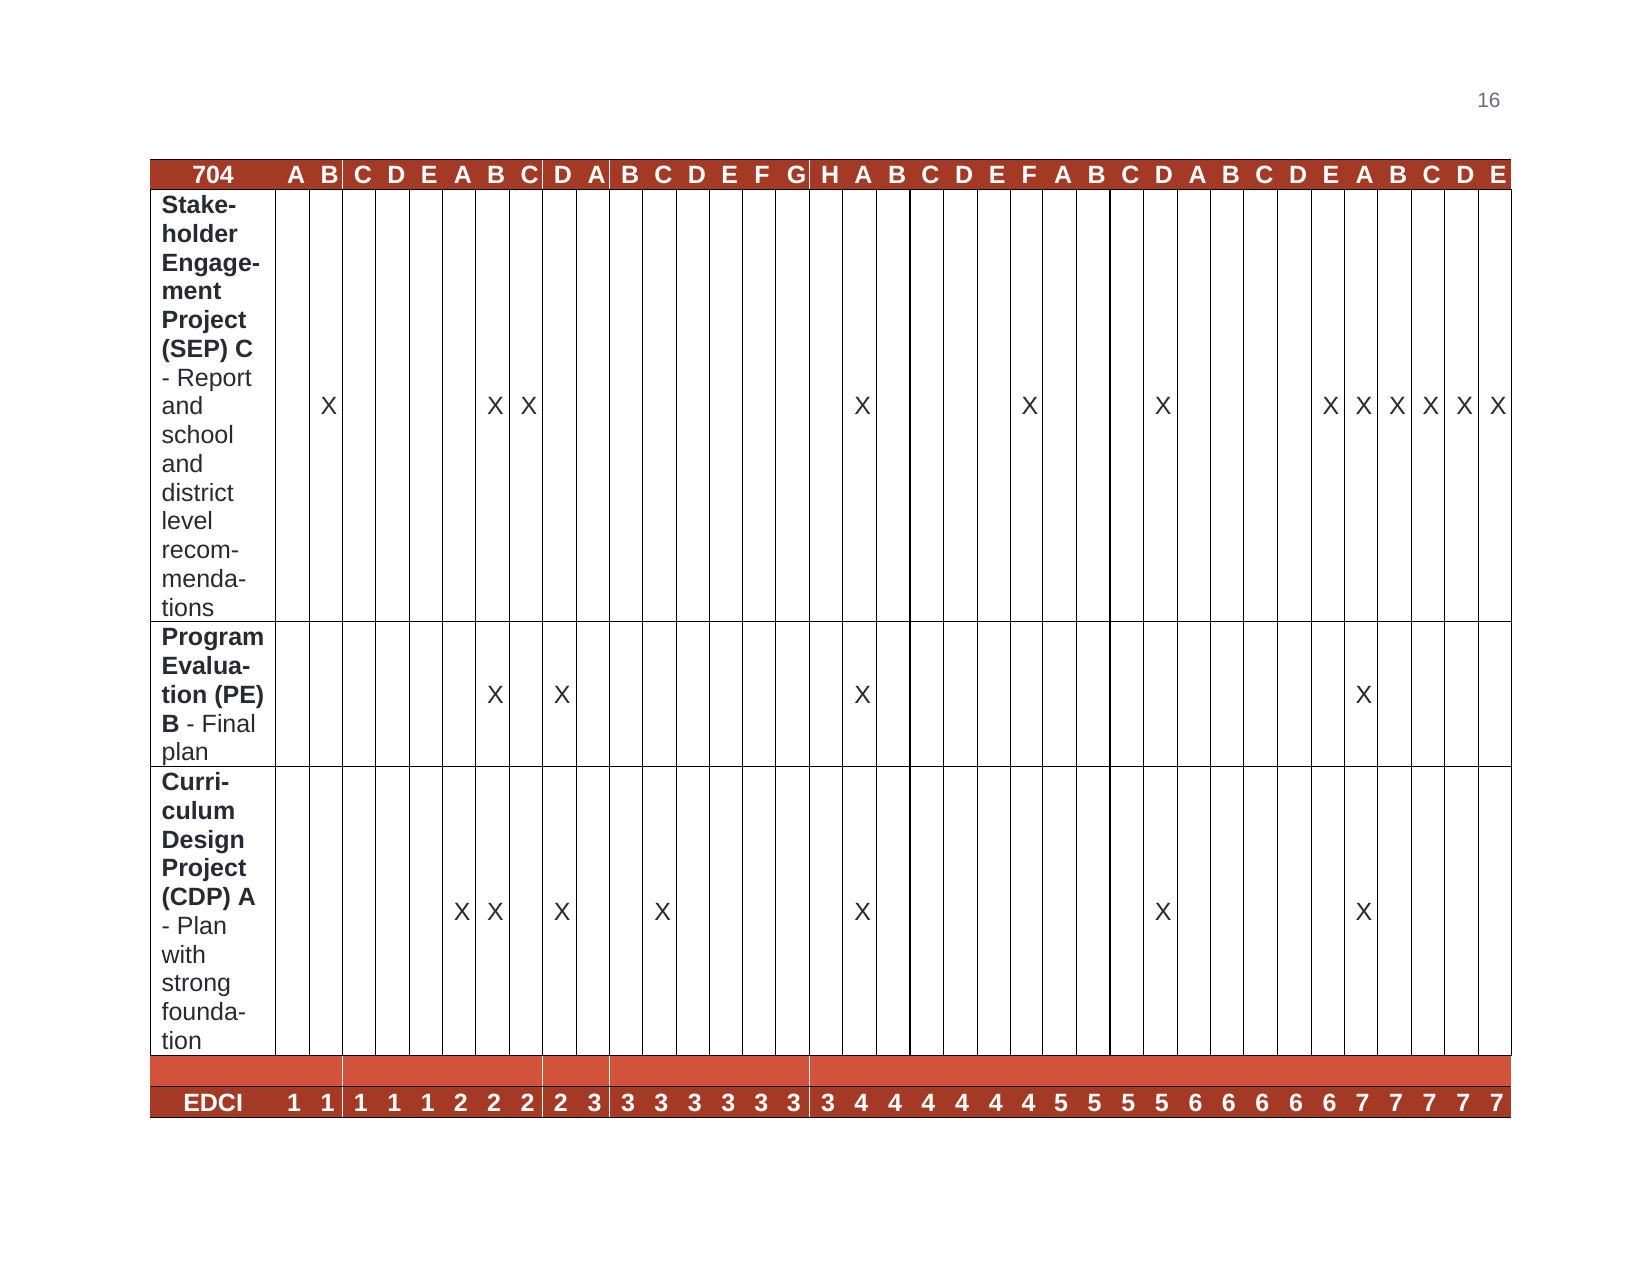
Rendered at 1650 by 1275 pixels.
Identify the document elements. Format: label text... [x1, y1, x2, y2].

table_cell [977, 1056, 1010, 1086]
table_cell X [1011, 190, 1042, 621]
table_cell [1478, 1056, 1511, 1086]
table_cell 7A [1344, 160, 1378, 189]
table_cell [1011, 767, 1042, 1054]
table_cell 1D [376, 160, 409, 189]
table_cell [911, 622, 943, 766]
table_cell [1211, 622, 1243, 766]
table_cell [577, 622, 609, 766]
table_cell [944, 1056, 977, 1086]
table_cell [577, 767, 609, 1054]
table_cell 4D [944, 1087, 977, 1117]
table_cell [1344, 1056, 1378, 1086]
table_cell [1412, 622, 1444, 766]
table_cell X [1345, 190, 1377, 621]
table_cell [877, 767, 909, 1054]
table_cell 5B [1076, 160, 1110, 189]
table_cell [1043, 622, 1076, 766]
table_cell [543, 190, 576, 621]
table_cell [276, 622, 309, 766]
table_cell [376, 190, 409, 621]
table_cell [1210, 1056, 1244, 1086]
table_cell 5C [1110, 1087, 1143, 1117]
table_cell [1077, 622, 1109, 766]
table_cell [376, 622, 409, 766]
table_cell 1C [343, 160, 376, 189]
table_cell [1111, 622, 1143, 766]
table_cell [276, 190, 309, 621]
table_cell [643, 1056, 676, 1086]
table_cell 6D [1278, 160, 1311, 189]
table_cell [343, 190, 375, 621]
table_cell [276, 767, 309, 1054]
table_cell [410, 190, 442, 621]
table_cell 5C [1110, 160, 1143, 189]
table_cell 1D [376, 1087, 409, 1117]
table_cell [643, 622, 676, 766]
table_cell [443, 190, 475, 621]
table_cell 5D [1143, 1087, 1177, 1117]
table_cell 6A [1177, 160, 1210, 189]
table_cell [743, 1056, 775, 1086]
table_cell EDCI 706 [150, 1086, 276, 1117]
table_cell [343, 767, 375, 1054]
table_cell [1211, 190, 1243, 621]
table_cell X [543, 767, 576, 1054]
table_cell X [476, 767, 509, 1054]
table_cell [710, 1056, 743, 1086]
table_cell [376, 767, 409, 1054]
table_cell [1244, 1056, 1278, 1086]
table_cell [610, 622, 642, 766]
table_cell [944, 190, 977, 621]
table_cell [1278, 1056, 1311, 1086]
table_cell 4F [1010, 160, 1043, 189]
table_cell [743, 622, 775, 766]
table_cell 3H [810, 160, 843, 189]
table_cell X [1312, 190, 1344, 621]
table_cell 3A [576, 160, 609, 189]
table_cell 6E [1311, 160, 1344, 189]
table_cell 2A [442, 1087, 476, 1117]
table_cell [510, 767, 542, 1054]
table_cell 4F [1010, 1087, 1043, 1117]
table_cell 7E [1478, 1086, 1511, 1117]
table_cell 5B [1076, 1087, 1110, 1117]
table_cell 3A [576, 1087, 609, 1117]
table_cell Curri-culum Design Project (CDP) A - Plan with strong founda-tion [151, 767, 275, 1054]
table_cell 3E [710, 1087, 743, 1117]
table_cell 7D [1445, 1087, 1478, 1117]
table_cell 3F [743, 1087, 775, 1117]
table_cell 6C [1244, 160, 1278, 189]
table_cell [310, 622, 342, 766]
table_cell 4E [977, 160, 1010, 189]
table_cell [1111, 190, 1143, 621]
table_cell [1378, 622, 1411, 766]
table_cell [1278, 767, 1311, 1054]
table_cell [743, 190, 775, 621]
table_cell [276, 1056, 309, 1086]
table_cell 1E [409, 1087, 442, 1117]
table_cell 7D [1445, 160, 1478, 189]
table_cell 6C [1244, 1087, 1278, 1117]
table_cell 6B [1210, 1087, 1244, 1117]
table_cell [1378, 1056, 1411, 1086]
table_cell 2D [543, 160, 576, 189]
table_cell [543, 1056, 576, 1086]
table_cell [1479, 622, 1511, 766]
table_cell 4D [944, 160, 977, 189]
table_cell [1378, 767, 1411, 1054]
table_cell 4A [843, 1087, 877, 1117]
table_cell 2B [476, 160, 509, 189]
table_cell [1076, 1056, 1110, 1086]
table_cell X [1345, 622, 1377, 766]
table_cell Program Evalua-tion (PE) B - Final plan [151, 622, 275, 766]
table_cell [776, 622, 809, 766]
table_cell [510, 622, 542, 766]
table_cell X [1345, 767, 1377, 1054]
table_cell X [843, 767, 876, 1054]
table_cell [343, 1056, 376, 1086]
table_cell [1244, 190, 1277, 621]
table_cell [1110, 1056, 1143, 1086]
table_cell [1244, 767, 1277, 1054]
table_cell [410, 767, 442, 1054]
table_cell [810, 622, 842, 766]
table_cell [1043, 190, 1076, 621]
table_cell 2D [543, 1087, 576, 1117]
table_cell X [543, 622, 576, 766]
table_cell X [476, 622, 509, 766]
table_cell [877, 1056, 910, 1086]
table_cell 7A [1344, 1087, 1378, 1117]
table_cell 3E [710, 160, 743, 189]
table_cell [911, 190, 943, 621]
table_cell 4E [977, 1087, 1010, 1117]
table_cell [1011, 622, 1042, 766]
table_cell [1211, 767, 1243, 1054]
table_cell 2B [476, 1087, 509, 1117]
table_cell 3B [610, 160, 643, 189]
table_cell 6D [1278, 1087, 1311, 1117]
table_cell [710, 767, 742, 1054]
table_cell [1077, 767, 1109, 1054]
table_cell 3D [676, 160, 710, 189]
table_cell [1312, 767, 1344, 1054]
table_cell 7B [1378, 160, 1411, 189]
table_cell [509, 1056, 542, 1086]
table_cell [1445, 1056, 1478, 1086]
table_cell [1244, 622, 1277, 766]
table_cell X [1445, 190, 1478, 621]
table_cell 7B [1378, 1087, 1411, 1117]
table_cell [877, 190, 909, 621]
table_cell 6A [1177, 1087, 1210, 1117]
table_cell [978, 767, 1010, 1054]
table_cell [1311, 1056, 1344, 1086]
table_cell X [643, 767, 676, 1054]
table_cell [877, 622, 909, 766]
table_cell 1C [343, 1087, 376, 1117]
table_cell [343, 622, 375, 766]
table_cell 5D [1143, 160, 1177, 189]
table_cell [443, 622, 475, 766]
table_cell [1278, 622, 1311, 766]
table_cell X [1144, 767, 1177, 1054]
table_cell 1A [276, 1087, 309, 1117]
table_cell X [1144, 190, 1177, 621]
table_cell 3C [643, 160, 676, 189]
table_cell [776, 767, 809, 1054]
table_cell X [443, 767, 475, 1054]
table_cell 3D [676, 1087, 710, 1117]
table_cell [1479, 767, 1511, 1054]
table_cell [1144, 622, 1177, 766]
table_cell [610, 767, 642, 1054]
table_cell 4B [877, 1087, 910, 1117]
table_cell 1A [276, 160, 309, 189]
table_cell 2C [509, 1087, 542, 1117]
table_cell [610, 1056, 643, 1086]
table_cell [1143, 1056, 1177, 1086]
table_cell [911, 767, 943, 1054]
table_cell [1010, 1056, 1043, 1086]
table_cell [442, 1056, 476, 1086]
table_cell [676, 1056, 710, 1086]
table_cell [476, 1056, 509, 1086]
table_cell [710, 190, 742, 621]
table_cell [409, 1056, 442, 1086]
table_cell X [843, 190, 876, 621]
table_cell [309, 1056, 342, 1086]
table_cell [1445, 622, 1478, 766]
table_cell [1043, 767, 1076, 1054]
table_cell 4A [843, 160, 877, 189]
table_cell 1B [309, 160, 342, 189]
table_cell Stake-holder Engage-ment Project (SEP) C - Report and school and district level recom-menda-tions [151, 190, 275, 621]
table_cell [577, 190, 609, 621]
table_cell [810, 190, 842, 621]
table_cell X [1412, 190, 1444, 621]
table_cell [1111, 767, 1143, 1054]
table_cell [150, 1056, 276, 1086]
table_cell 7C [1411, 160, 1445, 189]
table_cell 4C [910, 1087, 944, 1117]
table_cell [978, 622, 1010, 766]
table_cell [1077, 190, 1109, 621]
table_cell [1043, 1056, 1076, 1086]
table_cell [978, 190, 1010, 621]
table_cell [610, 190, 642, 621]
table_cell X [1479, 190, 1511, 621]
table_cell 5A [1043, 160, 1076, 189]
table_cell [743, 767, 775, 1054]
table_cell 4B [877, 160, 910, 189]
table_cell X [1378, 190, 1411, 621]
table_cell [1177, 1056, 1210, 1086]
table_cell [376, 1056, 409, 1086]
table_cell [843, 1056, 877, 1086]
table_cell 4C [910, 160, 944, 189]
table_cell 2A [442, 160, 476, 189]
table_cell [1312, 622, 1344, 766]
table_cell [710, 622, 742, 766]
table_cell 3G [775, 160, 809, 189]
table_cell [310, 767, 342, 1054]
table_cell [1411, 1056, 1445, 1086]
table_cell [1178, 190, 1210, 621]
table_cell 7C [1411, 1087, 1445, 1117]
table_cell X [310, 190, 342, 621]
table_cell 3H [810, 1087, 843, 1117]
table_cell [643, 190, 676, 621]
table_cell 3G [775, 1087, 809, 1117]
table_cell [677, 767, 709, 1054]
table_cell X [510, 190, 542, 621]
table_cell 1E [409, 160, 442, 189]
table_cell [677, 622, 709, 766]
table_cell X [476, 190, 509, 621]
table_cell [1178, 767, 1210, 1054]
table_cell 3F [743, 160, 775, 189]
table_cell 5A [1043, 1087, 1076, 1117]
table_cell [410, 622, 442, 766]
table_cell [810, 767, 842, 1054]
table_cell 3C [643, 1087, 676, 1117]
table_cell X [843, 622, 876, 766]
table_cell [944, 767, 977, 1054]
table_cell 1B [309, 1087, 342, 1117]
table_cell [944, 622, 977, 766]
table_cell [910, 1056, 944, 1086]
table_cell [576, 1056, 609, 1086]
table_cell [1412, 767, 1444, 1054]
table_cell [810, 1056, 843, 1086]
table_cell EDCI 704 [150, 160, 276, 189]
table_cell 6B [1210, 160, 1244, 189]
table_cell [1445, 767, 1478, 1054]
table_cell [775, 1056, 809, 1086]
table_cell 7E [1478, 160, 1511, 189]
table_cell [776, 190, 809, 621]
table_cell [1278, 190, 1311, 621]
table_cell 3B [610, 1087, 643, 1117]
table_cell [677, 190, 709, 621]
table_cell [1178, 622, 1210, 766]
table_cell 2C [509, 160, 542, 189]
table_cell 6E [1311, 1087, 1344, 1117]
